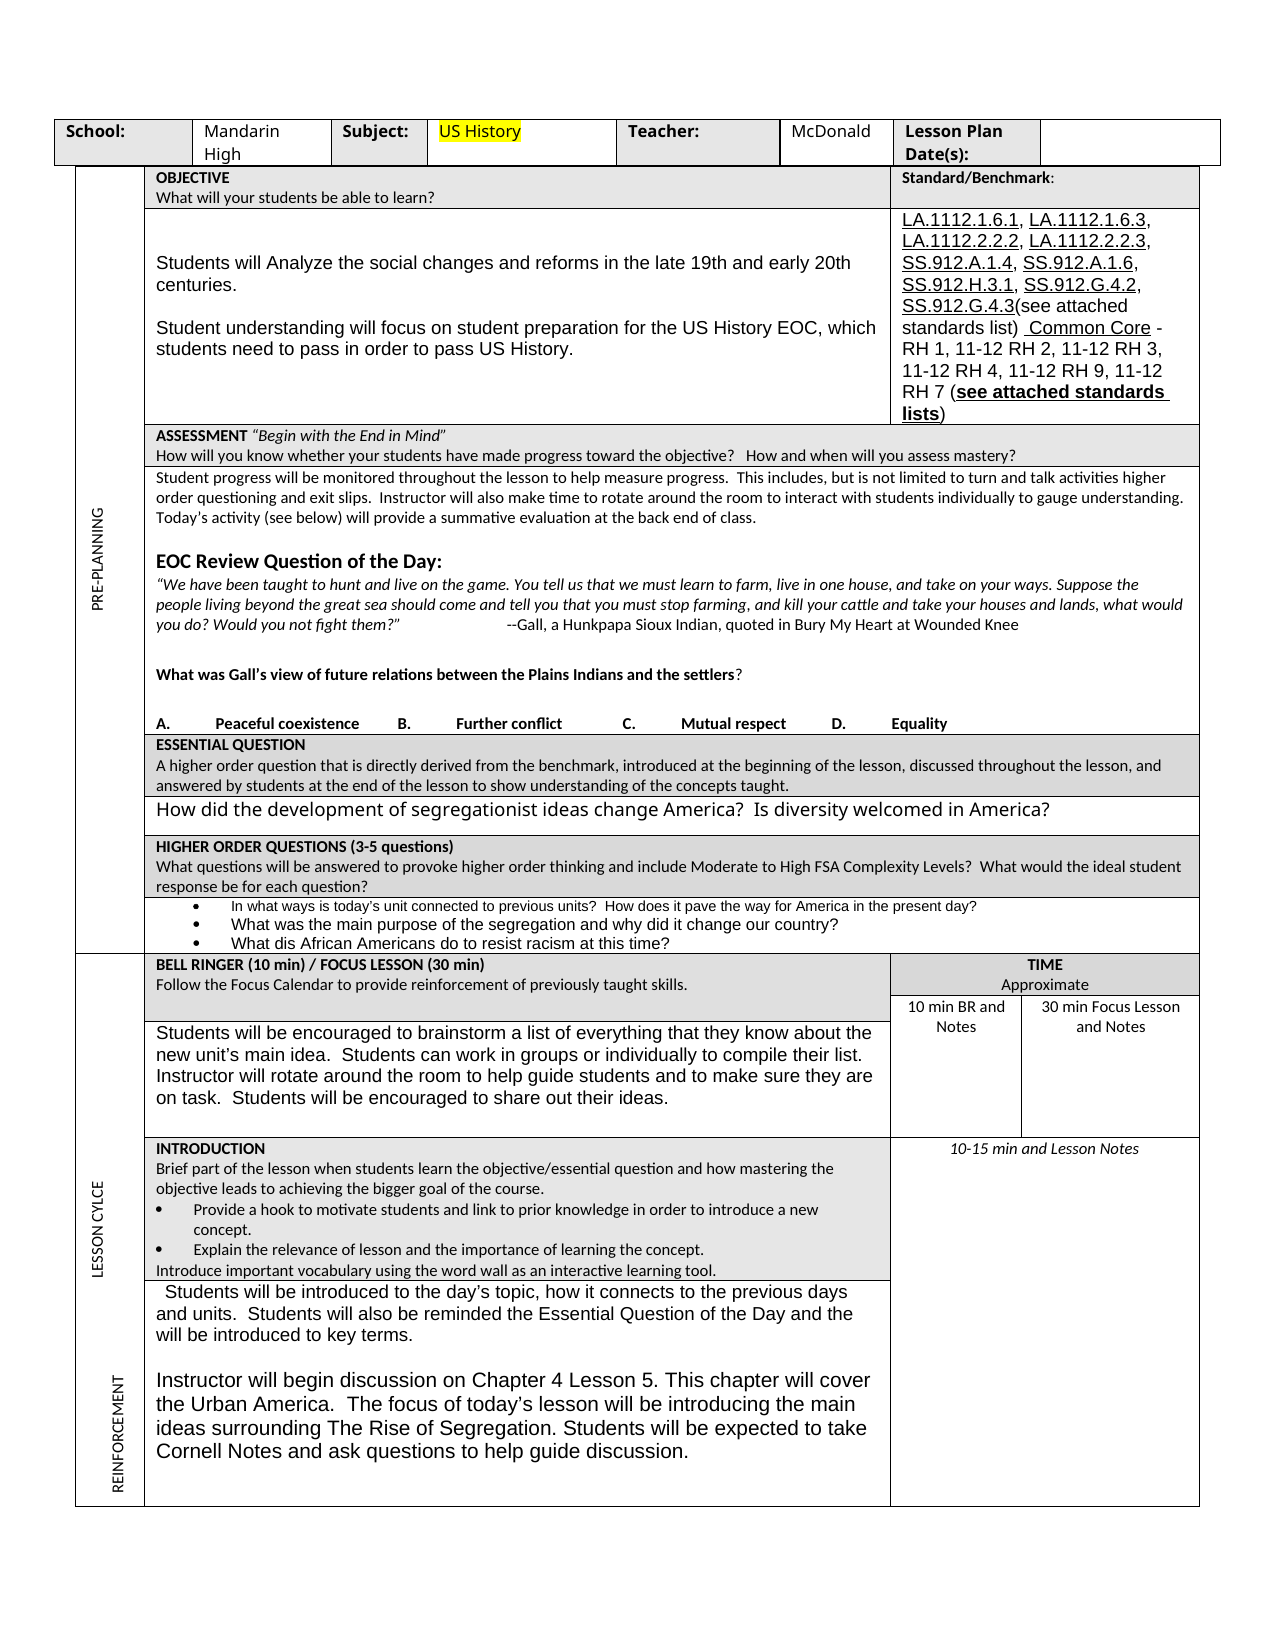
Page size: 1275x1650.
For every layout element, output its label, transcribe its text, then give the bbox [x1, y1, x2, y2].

table_header US History [428, 120, 616, 165]
table_header [1041, 120, 1220, 165]
table_cell Student progress will be monitored throughout the lesson to help measure progress. This includes, but is not limited to turn and talk activities higher order questioning and exit slips. Instructor will also make time to rotate around the room to interact with students individually to gauge understanding. Today’s activity (see below) will provide a summative evaluation at the back end of class. EOC Review Question of the Day: “We have been taught to hunt and live on the game. You tell us that we must learn to farm, live in one house, and take on your ways. Suppose the people living beyond the great sea should come and tell you that you must stop farming, and kill your cattle and take your houses and lands, what would you do? Would you not fight them?” --Gall, a Hunkpapa Sioux Indian, quoted in Bury My Heart at Wounded Knee What was Gall’s view of future relations between the Plains Indians and the settlers? A. Peaceful coexistence B. Further conflict C. Mutual respect D. Equality [145, 467, 1199, 734]
table_header Teacher: [617, 120, 779, 165]
table_cell In what ways is today’s unit connected to previous units? How does it pave the way for America in the present day? What was the main purpose of the segregation and why did it change our country? What dis African Americans do to resist racism at this time? [145, 898, 1199, 953]
table_header Lesson Plan Date(s): [894, 120, 1040, 165]
table_cell HIGHER ORDER QUESTIONS (3-5 questions) What questions will be answered to provoke higher order thinking and include Moderate to High FSA Complexity Levels? What would the ideal student response be for each question? [145, 836, 1199, 897]
table_cell TIME Approximate [891, 954, 1199, 995]
table_cell LESSON CYLCE REINFORCEMENT [76, 954, 144, 1506]
table_header Mandarin High [193, 120, 331, 165]
table_header McDonald [781, 120, 893, 165]
table_cell Students will be introduced to the day’s topic, how it connects to the previous days and units. Students will also be reminded the Essential Question of the Day and the will be introduced to key terms. Instructor will begin discussion on Chapter 4 Lesson 5. This chapter will cover the Urban America. The focus of today’s lesson will be introducing the main ideas surrounding The Rise of Segregation. Students will be expected to take Cornell Notes and ask questions to help guide discussion. [145, 1281, 890, 1506]
table_cell LA.1112.1.6.1, LA.1112.1.6.3, LA.1112.2.2.2, LA.1112.2.2.3, SS.912.A.1.4, SS.912.A.1.6, SS.912.H.3.1, SS.912.G.4.2, SS.912.G.4.3(see attached standards list) Common Core - RH 1, 11-12 RH 2, 11-12 RH 3, 11-12 RH 4, 11-12 RH 9, 11-12 RH 7 (see attached standards lists) [891, 209, 1199, 424]
table_header School: [55, 120, 192, 165]
table_header Subject: [332, 120, 427, 165]
table_cell 10-15 min and Lesson Notes [891, 1138, 1199, 1506]
table_cell BELL RINGER (10 min) / FOCUS LESSON (30 min) Follow the Focus Calendar to provide reinforcement of previously taught skills. [145, 954, 890, 1021]
table_cell Students will Analyze the social changes and reforms in the late 19th and early 20th centuries. Student understanding will focus on student preparation for the US History EOC, which students need to pass in order to pass US History. [145, 209, 890, 424]
table_header OBJECTIVE What will your students be able to learn? [145, 167, 890, 208]
table_cell ESSENTIAL QUESTION A higher order question that is directly derived from the benchmark, introduced at the beginning of the lesson, discussed throughout the lesson, and answered by students at the end of the lesson to show understanding of the concepts taught. [145, 735, 1199, 796]
table_header PRE-PLANNING [76, 167, 144, 953]
table_cell How did the development of segregationist ideas change America? Is diversity welcomed in America? [145, 797, 1199, 835]
table_cell INTRODUCTION Brief part of the lesson when students learn the objective/essential question and how mastering the objective leads to achieving the bigger goal of the course. Provide a hook to motivate students and link to prior knowledge in order to introduce a new concept. Explain the relevance of lesson and the importance of learning the concept. Introduce important vocabulary using the word wall as an interactive learning tool. [145, 1138, 890, 1280]
table_cell 10 min BR and Notes [891, 996, 1021, 1137]
table_cell ASSESSMENT “Begin with the End in Mind” How will you know whether your students have made progress toward the objective? How and when will you assess mastery? [145, 425, 1199, 466]
table_header Standard/Benchmark: [891, 167, 1199, 208]
table_cell 30 min Focus Lesson and Notes [1022, 996, 1199, 1137]
table_cell Students will be encouraged to brainstorm a list of everything that they know about the new unit’s main idea. Students can work in groups or individually to compile their list. Instructor will rotate around the room to help guide students and to make sure they are on task. Students will be encouraged to share out their ideas. [145, 1022, 890, 1137]
